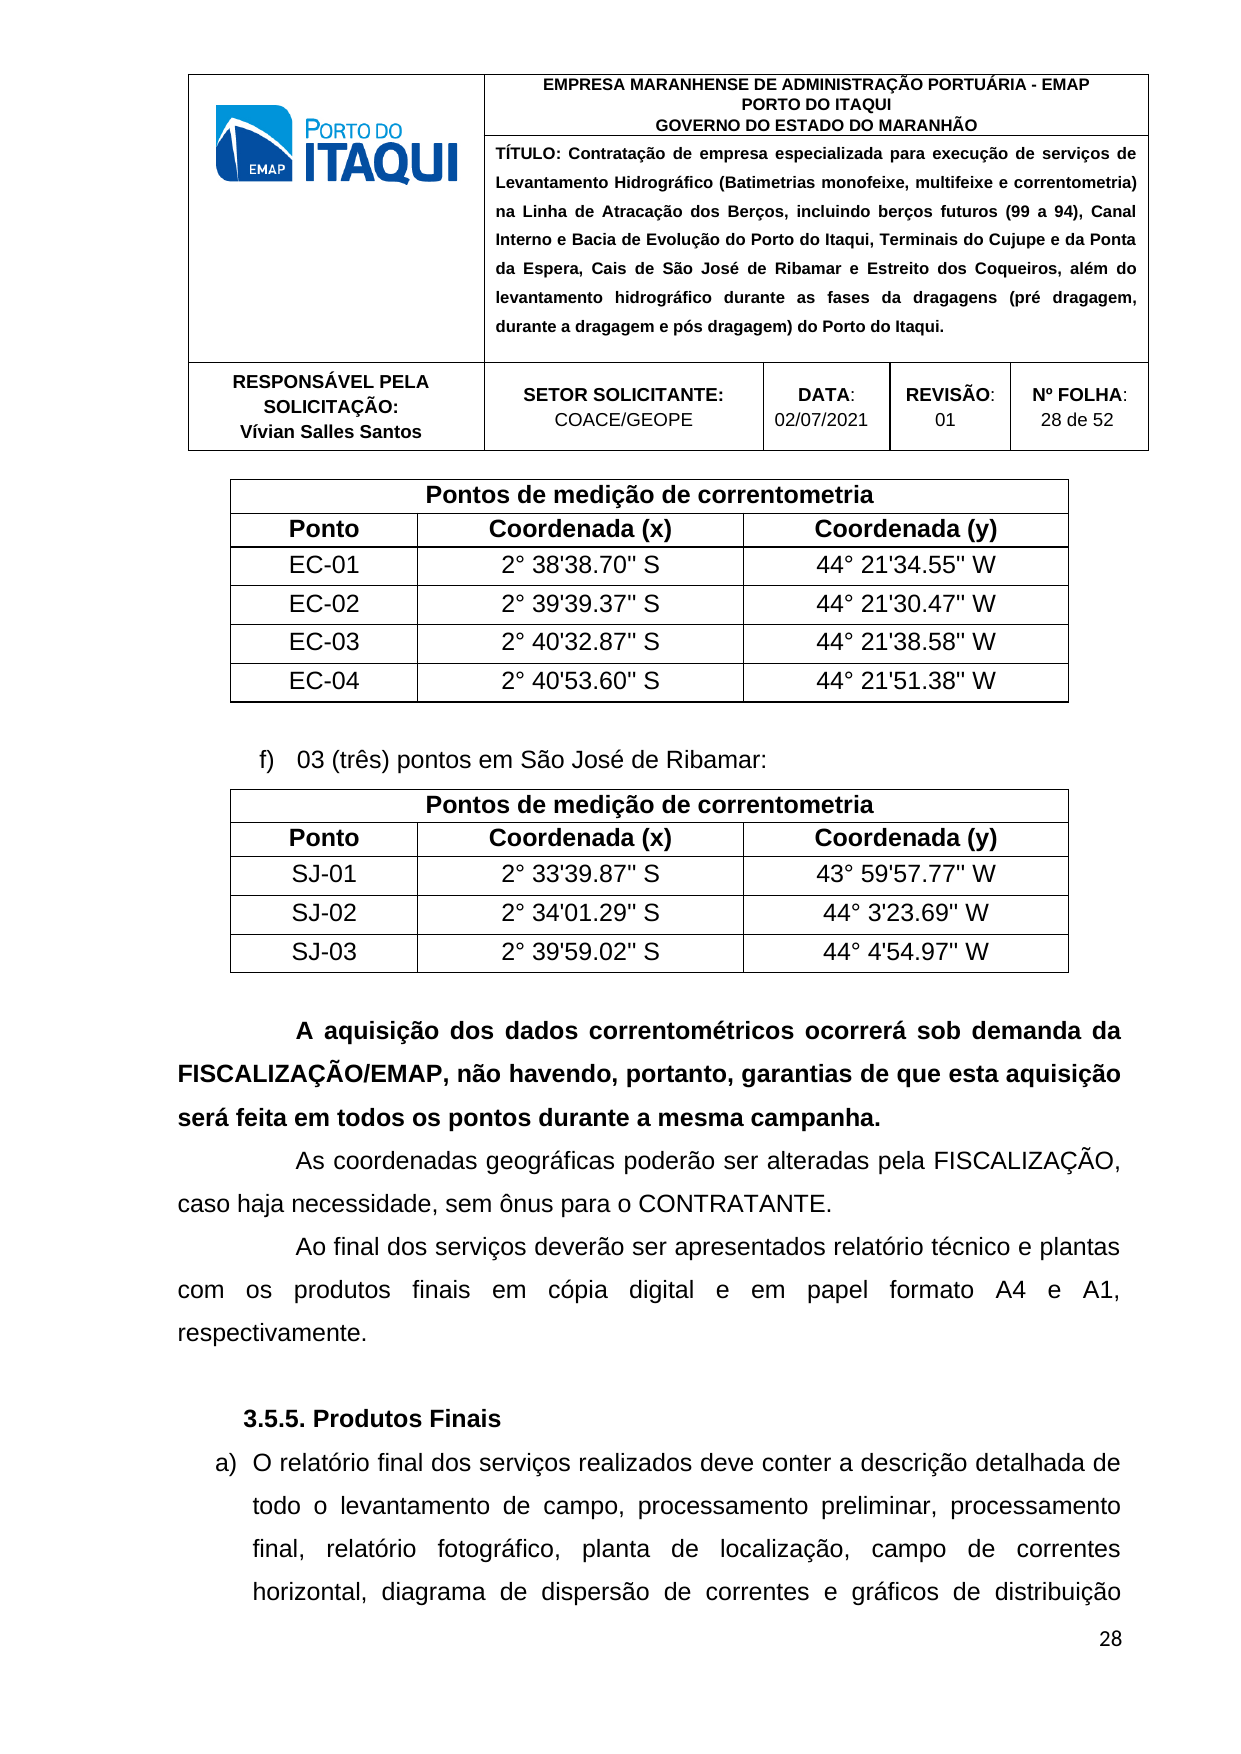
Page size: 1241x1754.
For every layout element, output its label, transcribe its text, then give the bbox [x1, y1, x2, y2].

table_cell Coordenada (y) [744, 823, 1068, 856]
table_cell 2° 40'53.60'' S [418, 664, 743, 701]
list 03 (três) pontos em São José de Ribamar: [259, 746, 1122, 774]
table_cell Ponto [231, 514, 417, 546]
table_cell EC-02 [231, 586, 417, 624]
table_cell 2° 33'39.87'' S [418, 857, 743, 895]
text As coordenadas geográficas poderão ser alteradas pela FISCALIZAÇÃO, caso haja necessidade, sem ônus para o CONTRATANTE. [177, 1146, 1122, 1218]
table_cell 44° 3'23.69'' W [744, 896, 1068, 933]
table_cell 2° 38'38.70'' S [418, 548, 743, 585]
table_cell 2° 39'59.02'' S [418, 935, 743, 972]
table_cell EC-04 [231, 664, 417, 701]
table_cell 44° 4'54.97'' W [744, 935, 1068, 972]
table_cell 44° 21'34.55'' W [744, 548, 1068, 585]
table_cell 43° 59'57.77'' W [744, 857, 1068, 895]
table_cell 2° 34'01.29'' S [418, 896, 743, 933]
table_cell SJ-01 [231, 857, 417, 895]
table_header Pontos de medição de correntometria [231, 480, 1068, 513]
table_cell Coordenada (x) [418, 514, 743, 546]
table_cell EC-03 [231, 625, 417, 663]
table_cell 2° 39'39.37'' S [418, 586, 743, 624]
text Ao final dos serviços deverão ser apresentados relatório técnico e plantas com os produtos finais em cópia digital e em papel formato A4 e A1, respectivamente. [177, 1232, 1122, 1347]
text A aquisição dos dados correntométricos ocorrerá sob demanda da FISCALIZAÇÃO/EMAP, não havendo, portanto, garantias de que esta aquisição será feita em todos os pontos durante a mesma campanha. [177, 1016, 1122, 1131]
table_cell 44° 21'38.58'' W [744, 625, 1068, 663]
table_cell 2° 40'32.87'' S [418, 625, 743, 663]
table_cell SJ-03 [231, 935, 417, 972]
table_cell Ponto [231, 823, 417, 856]
table_cell 44° 21'30.47'' W [744, 586, 1068, 624]
table_cell SJ-02 [231, 896, 417, 933]
table_cell 44° 21'51.38'' W [744, 664, 1068, 701]
text 3.5.5. Produtos Finais [236, 1404, 1122, 1433]
table_cell Coordenada (y) [744, 514, 1068, 546]
table_cell EC-01 [231, 548, 417, 585]
picture [208, 94, 465, 190]
table_cell Coordenada (x) [418, 823, 743, 856]
table_header Pontos de medição de correntometria [231, 790, 1068, 822]
